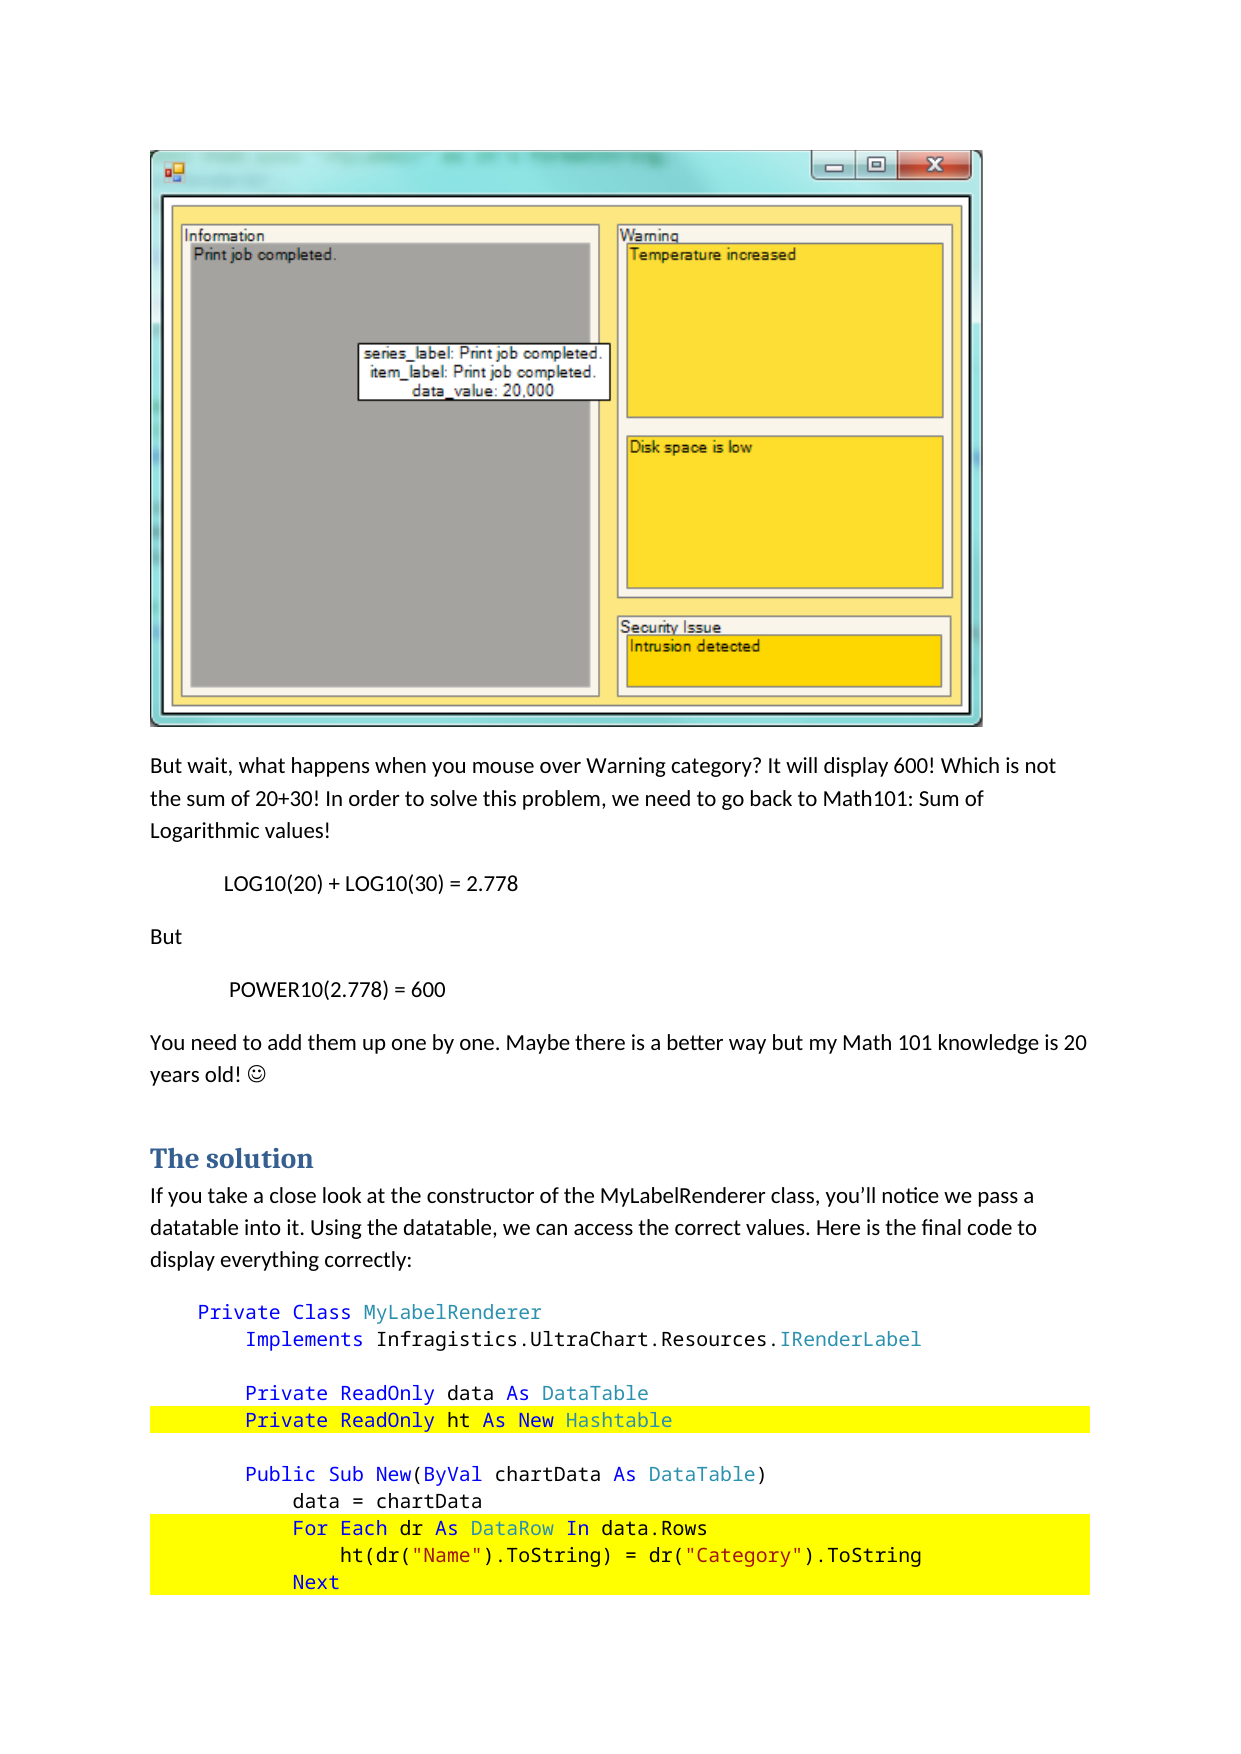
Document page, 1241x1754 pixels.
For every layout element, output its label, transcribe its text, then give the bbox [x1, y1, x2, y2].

text Private ReadOnly data As DataTable [150, 1379, 1090, 1406]
text LOG10(20) + LOG10(30) = 2.778 [150, 869, 1090, 897]
text data = chartData [150, 1487, 1090, 1514]
text But [150, 922, 1090, 950]
text Next [150, 1568, 1090, 1595]
text POWER10(2.778) = 600 [150, 975, 1090, 1003]
text If you take a close look at the constructor of the MyLabelRenderer class, you’ll notice we pass a datatable into it. Using the datatable, we can access the correct values. Here is the final code to display everything correctly: [150, 1181, 1090, 1273]
text You need to add them up one by one. Maybe there is a better way but my Math 101 knowledge is 20 years old! [150, 1028, 1090, 1088]
text Private ReadOnly ht As New Hashtable [150, 1406, 1090, 1433]
text Public Sub New(ByVal chartData As DataTable) [150, 1460, 1090, 1487]
text Implements Infragistics.UltraChart.Resources.IRenderLabel [150, 1325, 1090, 1352]
picture [150, 150, 983, 727]
text ht(dr("Name").ToString) = dr("Category").ToString [150, 1541, 1090, 1568]
text But wait, what happens when you mouse over Warning category? It will display 600! Which is not the sum of 20+30! In order to solve this problem, we need to go back to Math101: Sum of Logarithmic values! [150, 752, 1090, 844]
text For Each dr As DataRow In data.Rows [150, 1514, 1090, 1541]
subtitle The solution [150, 1142, 1090, 1176]
text Private Class MyLabelRenderer [150, 1298, 1090, 1325]
